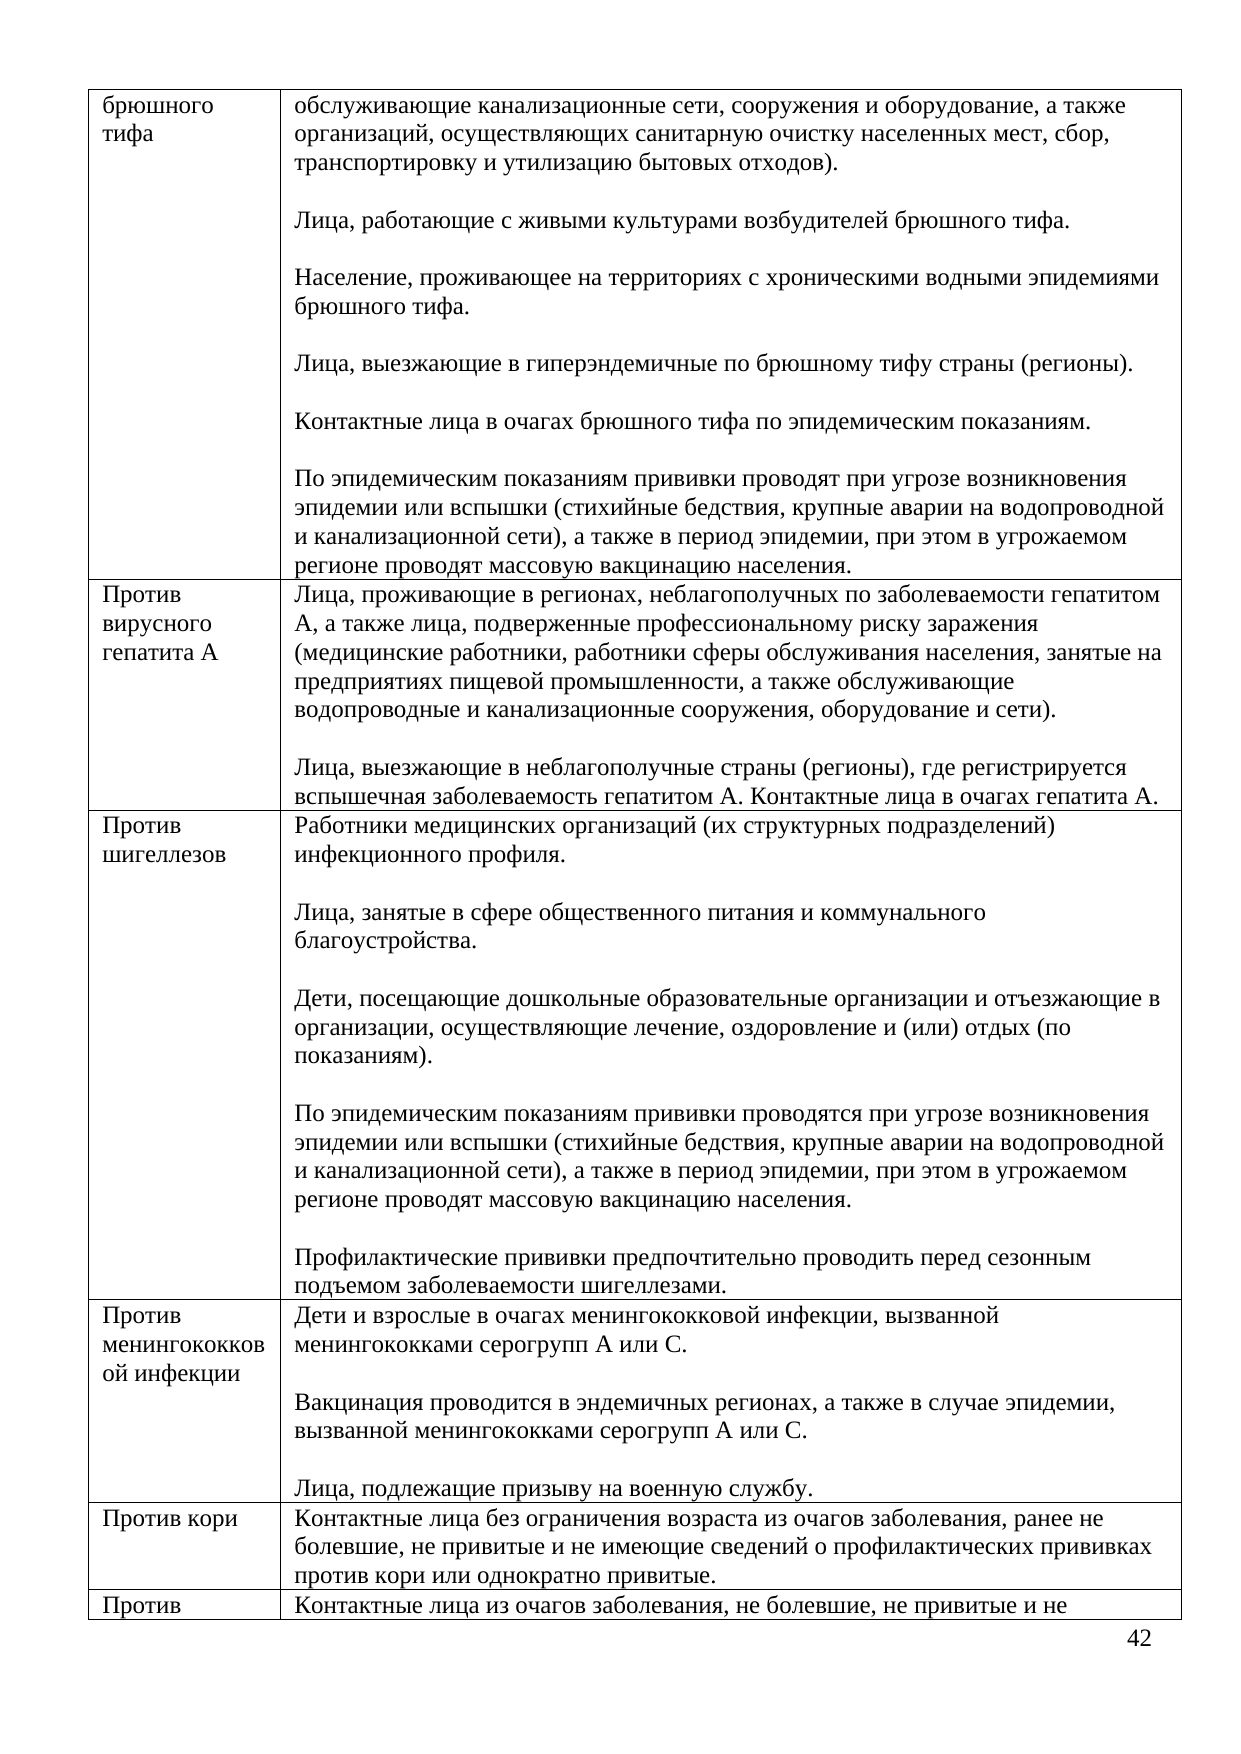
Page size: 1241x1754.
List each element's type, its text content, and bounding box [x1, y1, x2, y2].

table_cell Против шигеллезов [89, 811, 280, 1299]
table_cell Работники медицинских организаций (их структурных подразделений) инфекционного профиля. Лица, занятые в сфере общественного питания и коммунального благоустройства. Дети, посещающие дошкольные образовательные организации и отъезжающие в организации, осуществляющие лечение, оздоровление и (или) отдых (по показаниям). По эпидемическим показаниям прививки проводятся при угрозе возникновения эпидемии или вспышки (стихийные бедствия, крупные аварии на водопроводной и канализационной сети), а также в период эпидемии, при этом в угрожаемом регионе проводят массовую вакцинацию населения. Профилактические прививки предпочтительно проводить перед сезонным подъемом заболеваемости шигеллезами. [281, 811, 1181, 1299]
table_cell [89, 90, 280, 578]
table_cell Против вирусного гепатита А [89, 580, 280, 809]
table_cell Против менингококковой инфекции [89, 1300, 280, 1502]
table_cell Против кори [89, 1503, 280, 1589]
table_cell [89, 1590, 280, 1619]
table_cell Дети и взрослые в очагах менингококковой инфекции, вызванной менингококками серогрупп А или С. Вакцинация проводится в эндемичных регионах, а также в случае эпидемии, вызванной менингококками серогрупп А или С. Лица, подлежащие призыву на военную службу. [281, 1300, 1181, 1502]
table_cell Лица, проживающие в регионах, неблагополучных по заболеваемости гепатитом А, а также лица, подверженные профессиональному риску заражения (медицинские работники, работники сферы обслуживания населения, занятые на предприятиях пищевой промышленности, а также обслуживающие водопроводные и канализационные сооружения, оборудование и сети). Лица, выезжающие в неблагополучные страны (регионы), где регистрируется вспышечная заболеваемость гепатитом А. Контактные лица в очагах гепатита А. [281, 580, 1181, 809]
table_cell Контактные лица без ограничения возраста из очагов заболевания, ранее не болевшие, не привитые и не имеющие сведений о профилактических прививках против кори или однократно привитые. [281, 1503, 1181, 1589]
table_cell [281, 1590, 1181, 1619]
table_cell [281, 90, 1181, 578]
